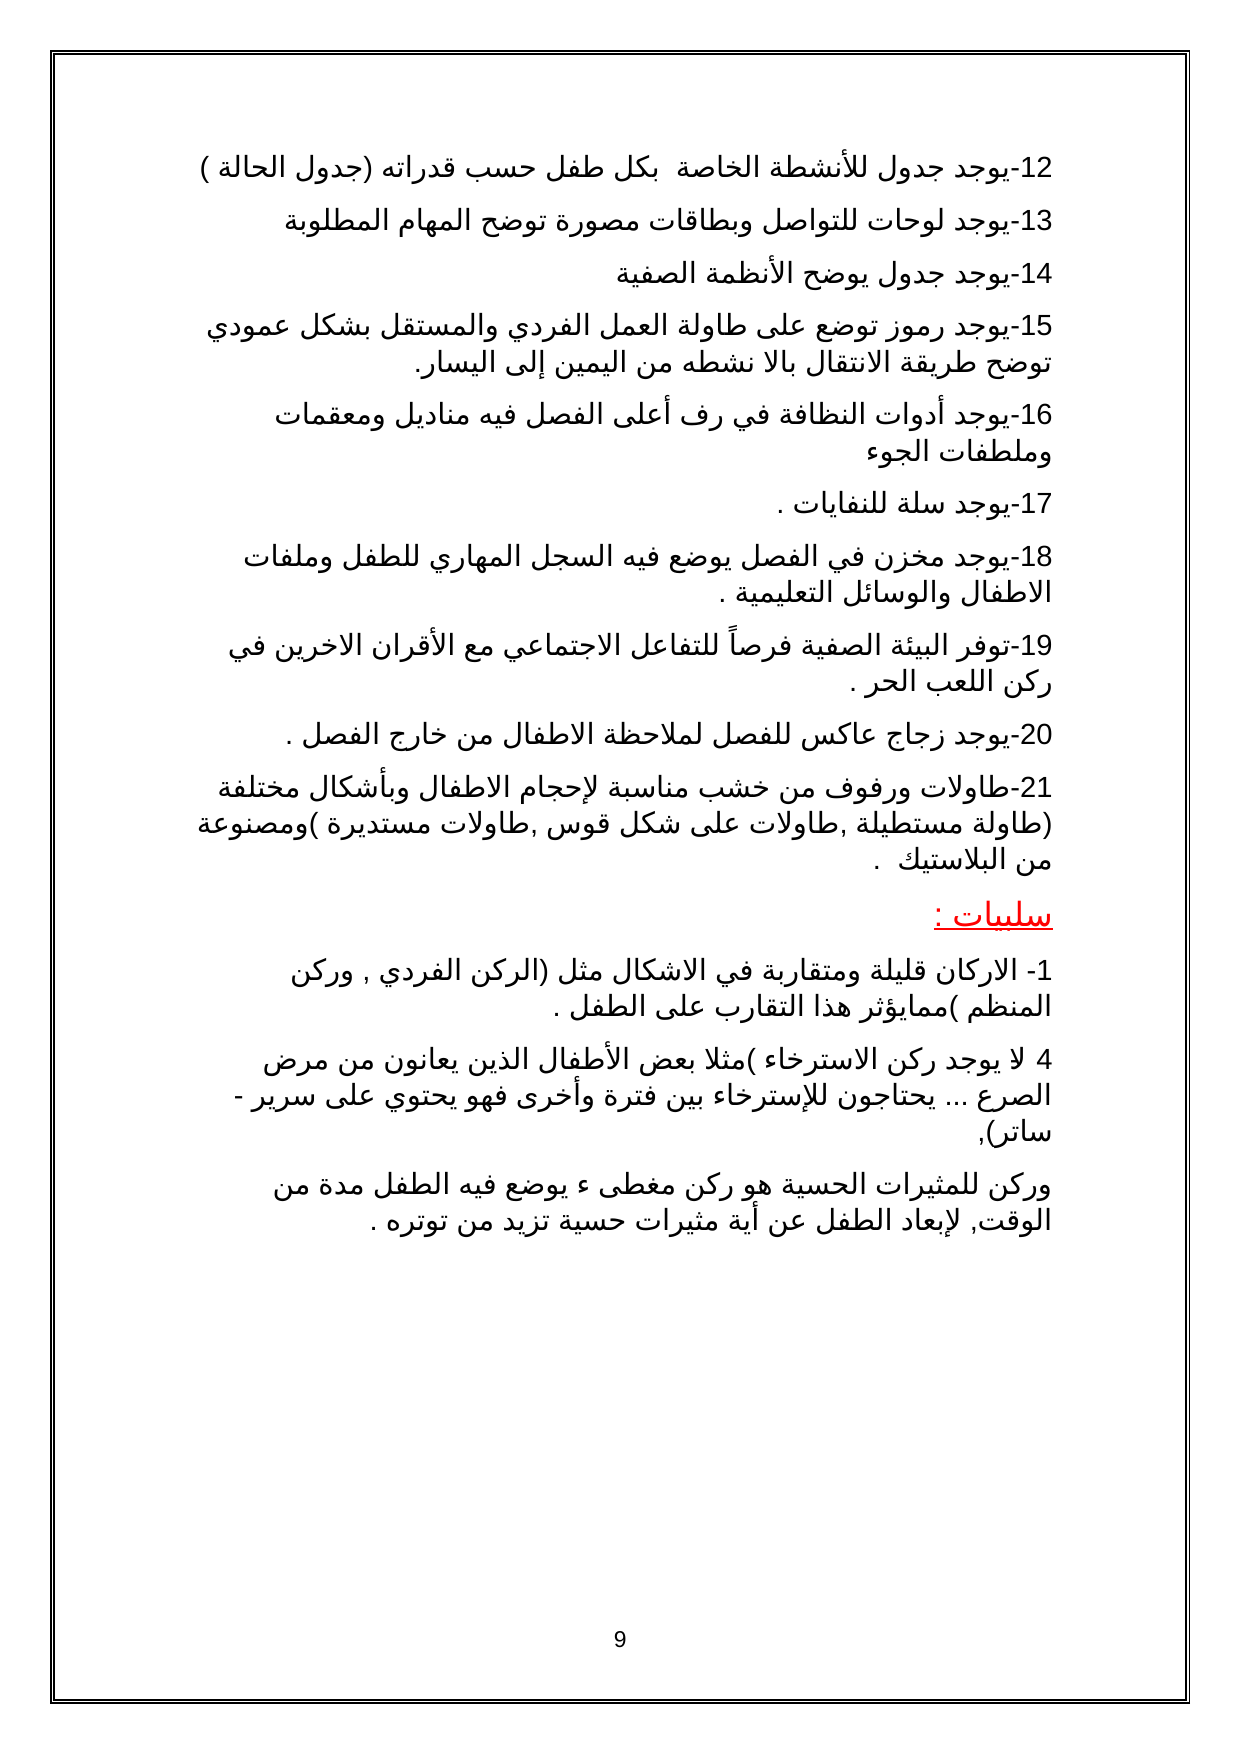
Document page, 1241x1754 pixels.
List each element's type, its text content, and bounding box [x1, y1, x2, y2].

text 13-يوجد لوحات للتواصل وبطاقات مصورة توضح المهام المطلوبة [187, 203, 1053, 236]
text 17-يوجد سلة للنفايات . [187, 486, 1053, 520]
text 14-يوجد جدول يوضح الأنظمة الصفية [187, 256, 1053, 289]
text 20-يوجد زجاج عاكس للفصل لملاحظة الاطفال من خارج الفصل . [187, 717, 1053, 751]
text 15-يوجد رموز توضع على طاولة العمل الفردي والمستقل بشكل عمودي توضح طريقة الانتقال بالا نشطه من اليمين إلى اليسار. [187, 308, 1053, 378]
text 16-يوجد أدوات النظافة في رف أعلى الفصل فيه مناديل ومعقمات وملطفات الجوء [187, 397, 1053, 467]
text 4-لا يوجد ركن الاسترخاء )مثلا بعض الأطفال الذين يعانون من مرض الصرع ... يحتاجون للإسترخاء بين فترة وأخرى فهو يحتوي على سرير -ساتر), [187, 1042, 1053, 1148]
text 18-يوجد مخزن في الفصل يوضع فيه السجل المهاري للطفل وملفات الاطفال والوسائل التعليمية . [187, 539, 1053, 609]
text 1- الاركان قليلة ومتقاربة في الاشكال مثل (الركن الفردي , وركن المنظم )ممايؤثر هذا التقارب على الطفل . [187, 953, 1053, 1023]
text 12-يوجد جدول للأنشطة الخاصة بكل طفل حسب قدراته (جدول الحالة ) [187, 150, 1053, 183]
text سلبيات : [187, 895, 1053, 933]
text وركن للمثيرات الحسية هو ركن مغطى ء يوضع فيه الطفل مدة من الوقت, لإبعاد الطفل عن أية مثيرات حسية تزيد من توتره . [187, 1167, 1053, 1237]
text 19-توفر البيئة الصفية فرصاً للتفاعل الاجتماعي مع الأقران الاخرين في ركن اللعب الحر . [187, 628, 1053, 698]
text 21-طاولات ورفوف من خشب مناسبة لإحجام الاطفال وبأشكال مختلفة (طاولة مستطيلة ,طاولات على شكل قوس ,طاولات مستديرة )ومصنوعة من البلاستيك . [187, 770, 1053, 876]
